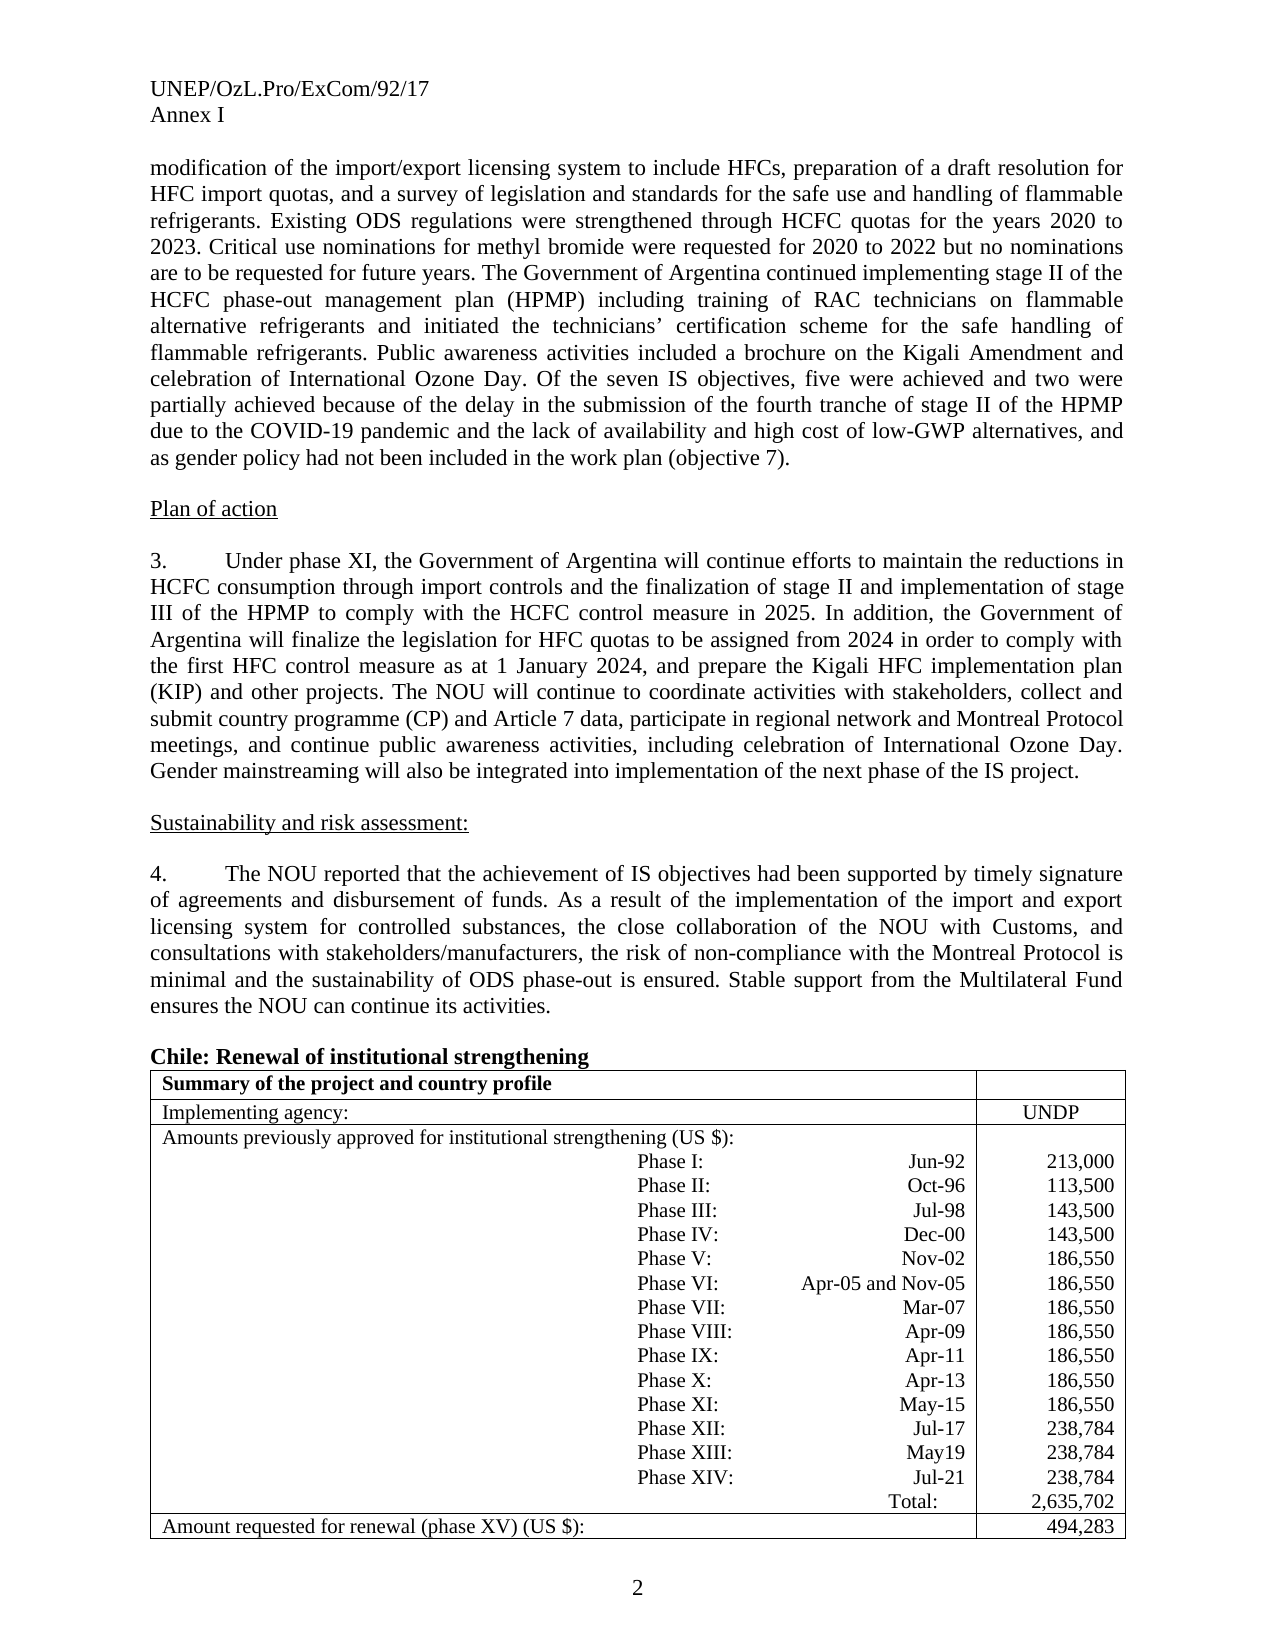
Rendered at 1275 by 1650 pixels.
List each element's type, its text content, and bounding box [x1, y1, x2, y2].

table_cell May19 [756, 1440, 976, 1464]
subtitle Under phase XI, the Government of Argentina will continue efforts to maintain the reductions in HCFC consumption through import controls and the finalization of stage II and implementation of stage III of the HPMP to comply with the HCFC control measure in 2025. In addition, the Government of Argentina will finalize the legislation for HFC quotas to be assigned from 2024 in order to comply with the first HFC control measure as at 1 January 2024, and prepare the Kigali HFC implementation plan (KIP) and other projects. The NOU will continue to coordinate activities with stakeholders, collect and submit country programme (CP) and Article 7 data, participate in regional network and Montreal Protocol meetings, and continue public awareness activities, including celebration of International Ozone Day. Gender mainstreaming will also be integrated into implementation of the next phase of the IS project. [150, 547, 1125, 784]
table_cell 186,550 [977, 1270, 1125, 1294]
table_cell 186,550 [977, 1392, 1125, 1416]
table_cell Apr-11 [756, 1343, 976, 1367]
table_cell Jul-17 [756, 1416, 976, 1440]
table_cell 143,500 [977, 1198, 1125, 1222]
table_cell Phase VI: [151, 1270, 756, 1294]
table_cell 186,550 [977, 1319, 1125, 1343]
table_header Summary of the project and country profile [151, 1071, 976, 1099]
table_cell 2,635,702 [977, 1489, 1125, 1513]
table_cell Oct-96 [756, 1173, 976, 1197]
table_cell Amounts previously approved for institutional strengthening (US $): [151, 1125, 976, 1149]
table_cell 238,784 [977, 1440, 1125, 1464]
table_cell 494,283 [977, 1514, 1125, 1538]
table_cell 186,550 [977, 1367, 1125, 1392]
subtitle Chile: Renewal of institutional strengthening [150, 1043, 1125, 1070]
table_cell Amount requested for renewal (phase XV) (US $): [151, 1514, 976, 1538]
table_cell Nov-02 [756, 1246, 976, 1270]
table_cell Dec-00 [756, 1222, 976, 1246]
table_cell Phase XI: [151, 1392, 756, 1416]
table_cell Phase VIII: [151, 1319, 756, 1343]
table_cell Phase III: [151, 1198, 756, 1222]
table_cell Phase I: [151, 1149, 756, 1173]
table_cell 143,500 [977, 1222, 1125, 1246]
table_cell Phase IX: [151, 1343, 756, 1367]
table_cell May-15 [756, 1392, 976, 1416]
table_cell 238,784 [977, 1416, 1125, 1440]
table_cell Phase V: [151, 1246, 756, 1270]
table_header [977, 1071, 1125, 1099]
table_cell Phase IV: [151, 1222, 756, 1246]
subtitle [150, 154, 1125, 470]
table_cell Apr-09 [756, 1319, 976, 1343]
table_cell Implementing agency: [151, 1100, 976, 1124]
table_cell Phase XIII: [151, 1440, 756, 1464]
table_cell Apr-05 and Nov-05 [756, 1270, 976, 1294]
table_cell 213,000 [977, 1149, 1125, 1173]
subtitle 4. The NOU reported that the achievement of IS objectives had been supported by timely signature of agreements and disbursement of funds. As a result of the implementation of the import and export licensing system for controlled substances, the close collaboration of the NOU with Customs, and consultations with stakeholders/manufacturers, the risk of non-compliance with the Montreal Protocol is minimal and the sustainability of ODS phase-out is ensured. Stable support from the Multilateral Fund ensures the NOU can continue its activities. [150, 860, 1125, 1018]
table_cell 238,784 [977, 1464, 1125, 1489]
table_cell Phase XIV: [151, 1464, 756, 1489]
table_cell Phase VII: [151, 1295, 756, 1319]
table_cell Jun-92 [756, 1149, 976, 1173]
table_cell Apr-13 [756, 1367, 976, 1392]
table_cell 113,500 [977, 1173, 1125, 1197]
table_cell Jul-21 [756, 1464, 976, 1489]
table_cell Phase II: [151, 1173, 756, 1197]
table_cell Mar-07 [756, 1295, 976, 1319]
text Plan of action [150, 495, 1125, 522]
table_cell Phase XII: [151, 1416, 756, 1440]
table_cell Jul-98 [756, 1198, 976, 1222]
subtitle Sustainability and risk assessment: [150, 809, 1125, 835]
table_cell Total: [151, 1489, 976, 1513]
table_cell UNDP [977, 1100, 1125, 1124]
table_cell 186,550 [977, 1295, 1125, 1319]
table_cell Phase X: [151, 1367, 756, 1392]
table_cell [977, 1125, 1125, 1149]
table_cell 186,550 [977, 1246, 1125, 1270]
table_cell 186,550 [977, 1343, 1125, 1367]
